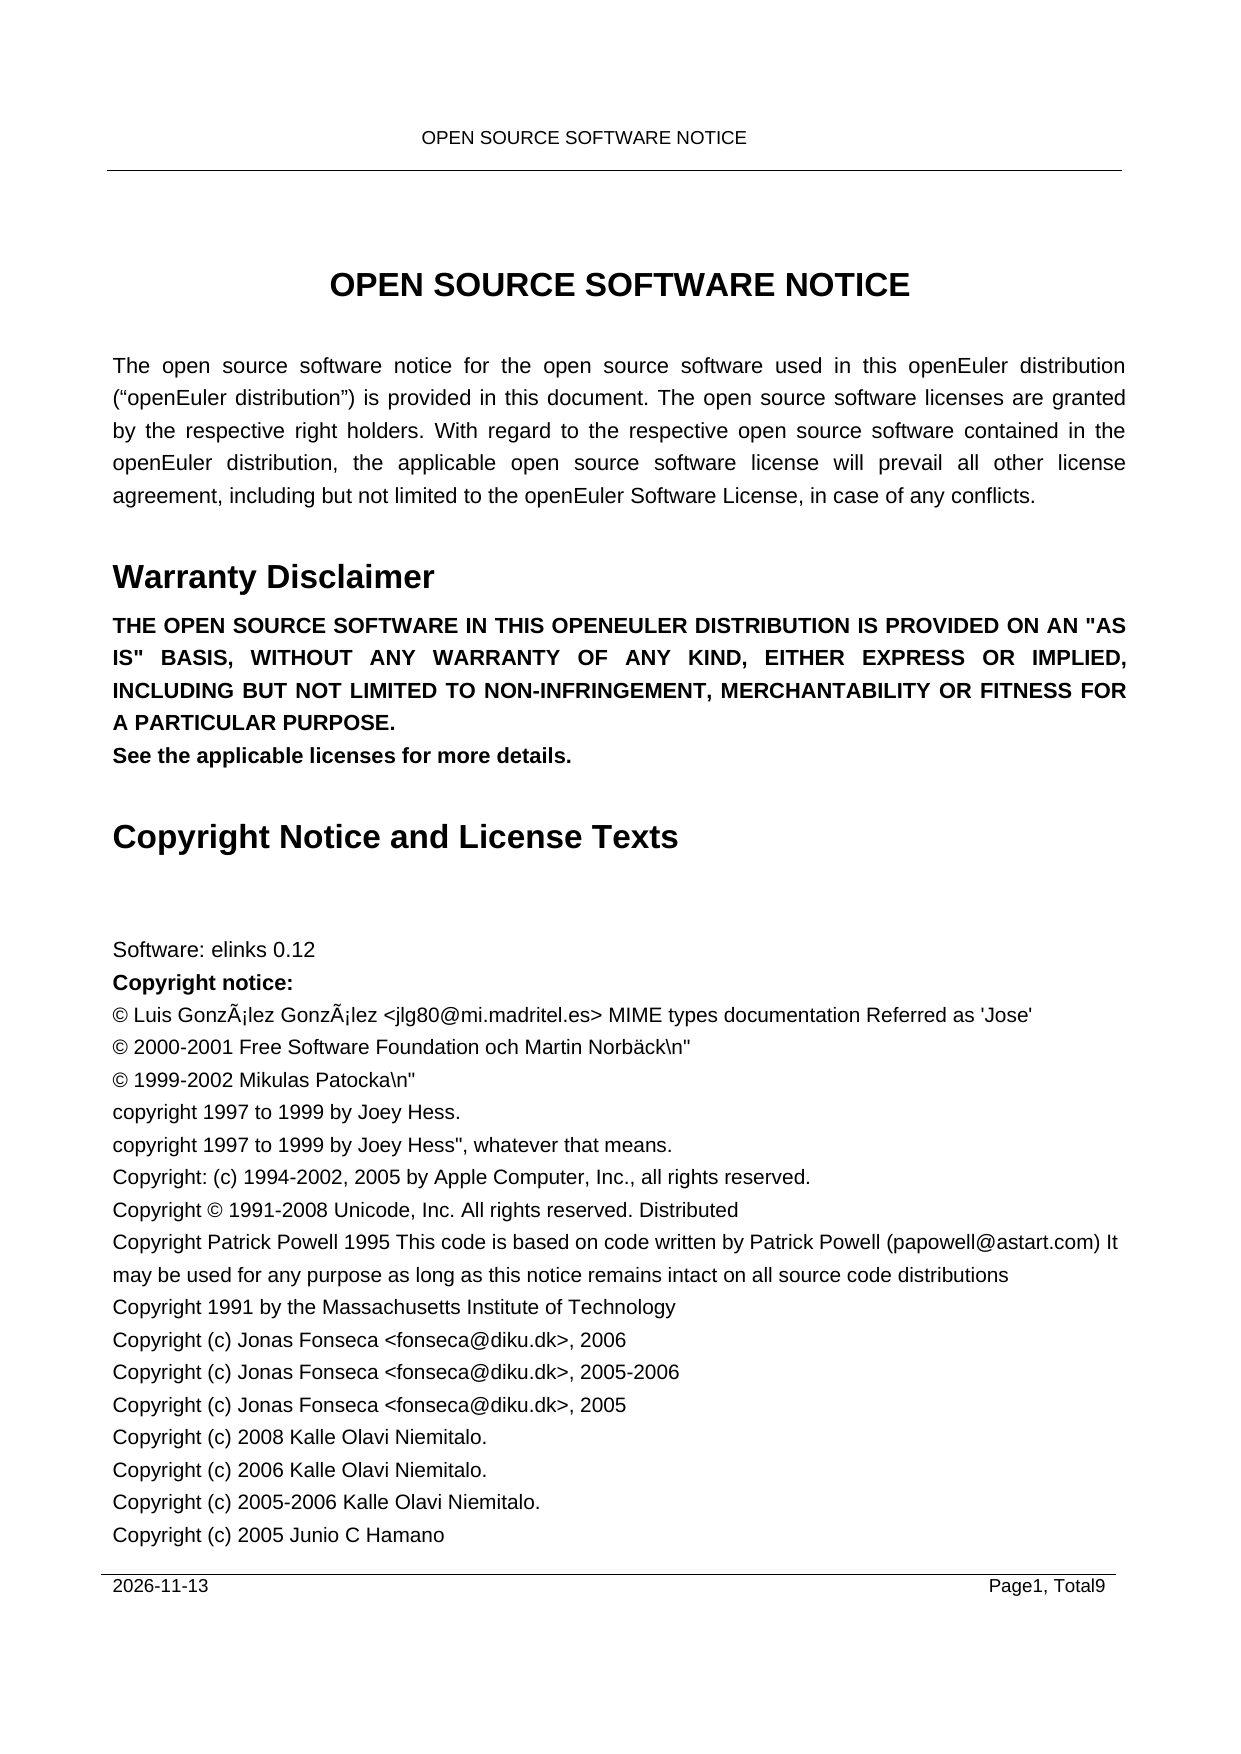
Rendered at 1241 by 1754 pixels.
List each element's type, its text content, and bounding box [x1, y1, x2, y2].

text THE OPEN SOURCE SOFTWARE IN THIS OPENEULER DISTRIBUTION IS PROVIDED ON AN "AS IS" BASIS, WITHOUT ANY WARRANTY OF ANY KIND, EITHER EXPRESS OR IMPLIED, INCLUDING BUT NOT LIMITED TO NON-INFRINGEMENT, MERCHANTABILITY OR FITNESS FOR A PARTICULAR PURPOSE. See the applicable licenses for more details. [112, 609, 1128, 771]
text The open source software notice for the open source software used in this openEuler distribution (“openEuler distribution”) is provided in this document. The open source software licenses are granted by the respective right holders. With regard to the respective open source software contained in the openEuler distribution, the applicable open source software license will prevail all other license agreement, including but not limited to the openEuler Software License, in case of any conflicts. [112, 349, 1128, 511]
text Copyright (c) Jonas Fonseca <fonseca@diku.dk>, 2005 [112, 1388, 1128, 1421]
text Warranty Disclaimer [112, 544, 1128, 609]
text Software: elinks 0.12 [112, 933, 1128, 966]
text Copyright notice: [112, 966, 1128, 998]
text Copyright (c) Jonas Fonseca <fonseca@diku.dk>, 2005-2006 [112, 1356, 1128, 1388]
text Copyright (c) 2006 Kalle Olavi Niemitalo. [112, 1453, 1128, 1486]
text Copyright (c) 2005-2006 Kalle Olavi Niemitalo. [112, 1486, 1128, 1518]
text © 1999-2002 Mikulas Patocka\n" [112, 1063, 1128, 1096]
text Copyright Notice and License Texts [112, 804, 1128, 869]
text Copyright 1991 by the Massachusetts Institute of Technology [112, 1291, 1128, 1323]
text copyright 1997 to 1999 by Joey Hess. [112, 1096, 1128, 1128]
text Copyright (c) 2005 Junio C Hamano [112, 1518, 1128, 1551]
text © Luis GonzÃ¡lez GonzÃ¡lez <jlg80@mi.madritel.es> MIME types documentation Referred as 'Jose' [112, 998, 1128, 1031]
text OPEN SOURCE SOFTWARE NOTICE [112, 251, 1128, 316]
text copyright 1997 to 1999 by Joey Hess", whatever that means. [112, 1128, 1128, 1161]
text Copyright (c) 2008 Kalle Olavi Niemitalo. [112, 1421, 1128, 1453]
text Copyright Patrick Powell 1995 This code is based on code written by Patrick Powell (papowell@astart.com) It may be used for any purpose as long as this notice remains intact on all source code distributions [112, 1226, 1128, 1291]
text © 2000-2001 Free Software Foundation och Martin Norbäck\n" [112, 1031, 1128, 1063]
text Copyright: (c) 1994-2002, 2005 by Apple Computer, Inc., all rights reserved. [112, 1161, 1128, 1193]
text Copyright © 1991-2008 Unicode, Inc. All rights reserved. Distributed [112, 1193, 1128, 1226]
text Copyright (c) Jonas Fonseca <fonseca@diku.dk>, 2006 [112, 1323, 1128, 1356]
